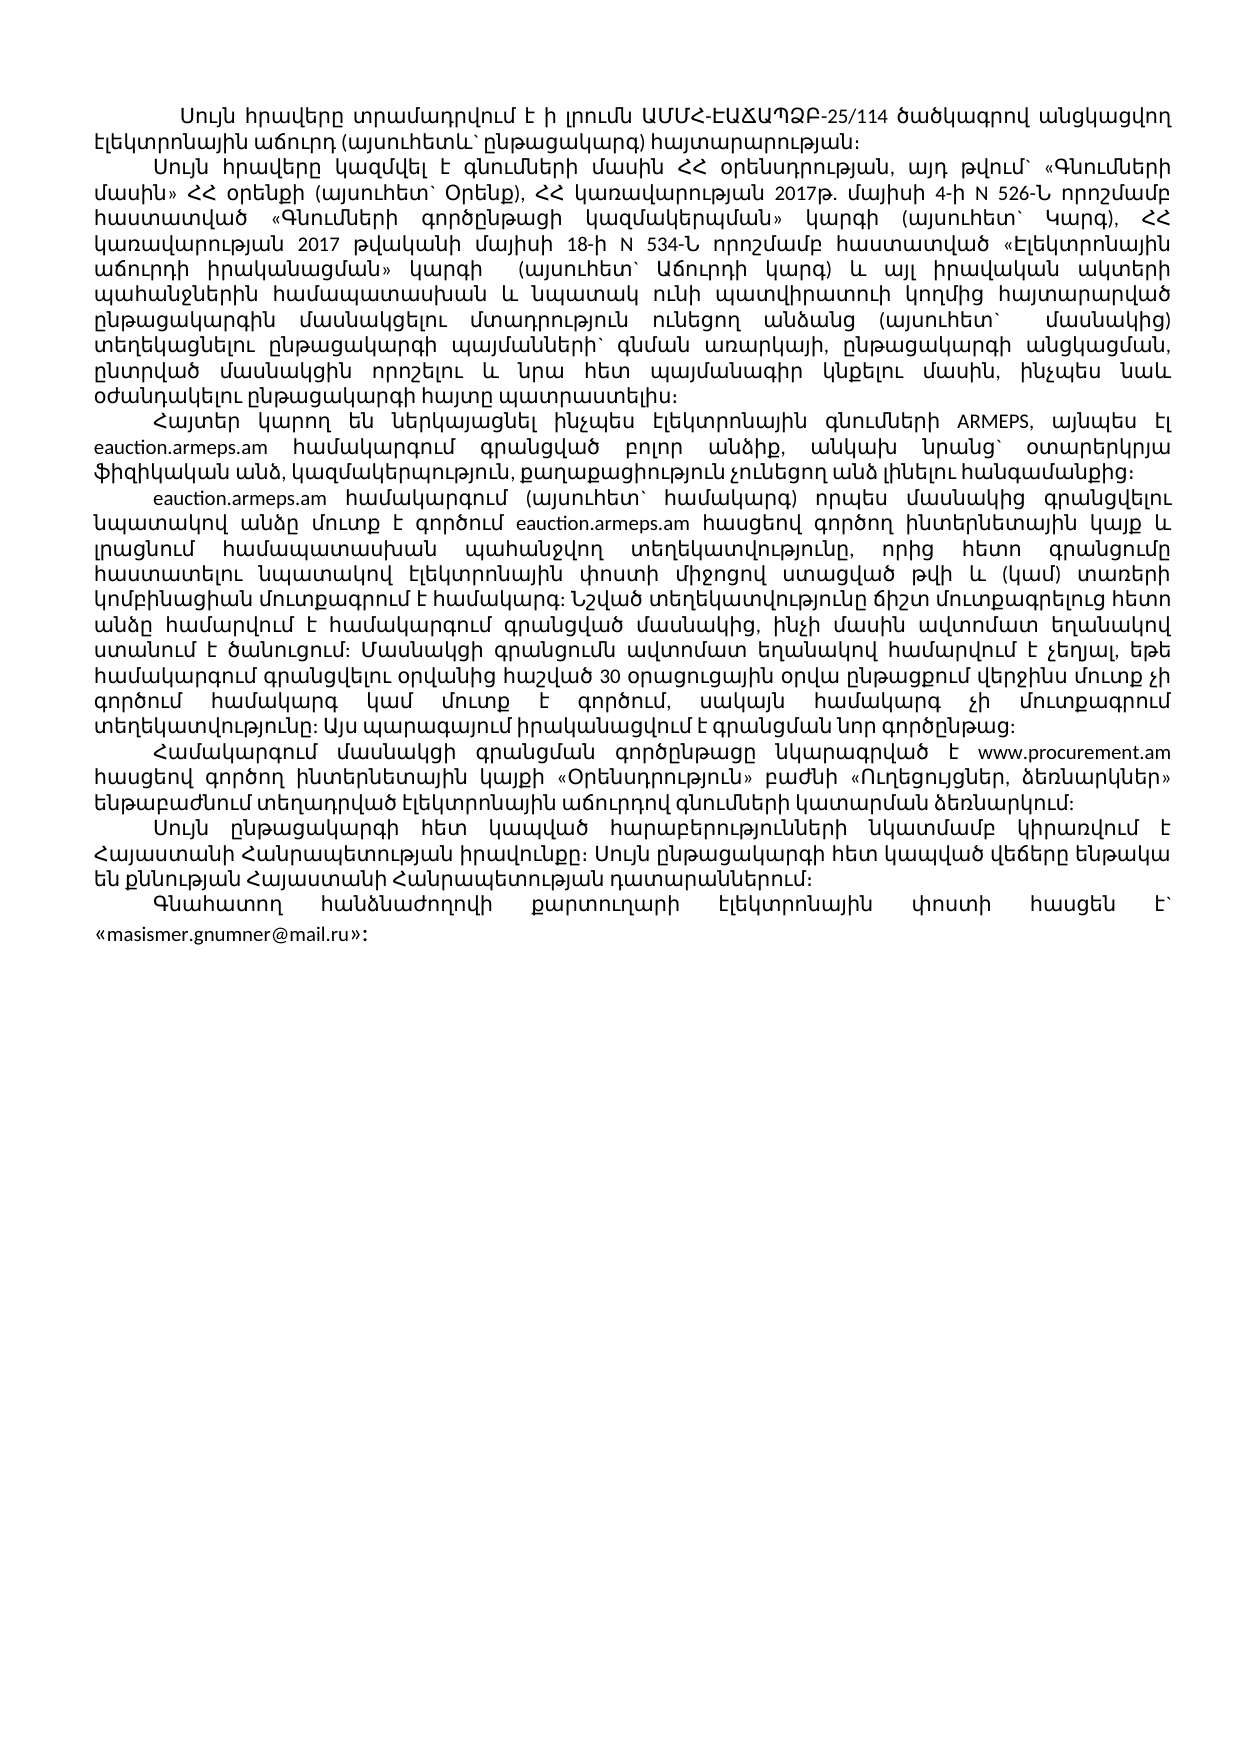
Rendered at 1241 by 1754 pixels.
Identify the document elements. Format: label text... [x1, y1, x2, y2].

text Սույն հրավերը տրամադրվում է ի լրումն ԱՄՄՀ-ԷԱՃԱՊՁԲ-25/114 ծածկագրով անցկացվող էլեկտրոնային աճուրդ (այսուհետև` ընթացակարգ) հայտարարության։ [94, 104, 1171, 154]
text Համակարգում մասնակցի գրանցման գործընթացը նկարագրված է www.procurement.am հասցեով գործող ինտերնետային կայքի «Օրենսդրություն» բաժնի «Ուղեցույցներ, ձեռնարկներ» ենթաբաժնում տեղադրված էլեկտրոնային աճուրդով գնումների կատարման ձեռնարկում: [94, 739, 1171, 815]
text Գնահատող հանձնաժողովի քարտուղարի էլեկտրոնային փոստի հասցեն է` «masismer.gnumner@mail.ru»: [94, 892, 1171, 948]
text Հայտեր կարող են ներկայացնել ինչպես էլեկտրոնային գնումների ARMEPS, այնպես էլ eauction.armeps.am համակարգում գրանցված բոլոր անձիք, անկախ նրանց` օտարերկրյա ֆիզիկական անձ, կազմակերպություն, քաղաքացիություն չունեցող անձ լինելու հանգամանքից։ [94, 409, 1171, 485]
text Սույն ընթացակարգի հետ կապված հարաբերությունների նկատմամբ կիրառվում է Հայաստանի Հանրապետության իրավունքը։ Սույն ընթացակարգի հետ կապված վեճերը ենթակա են քննության Հայաստանի Հանրապետության դատարաններում։ [94, 815, 1171, 892]
text Սույն հրավերը կազմվել է գնումների մասին ՀՀ օրենսդրության, այդ թվում` «Գնումների մասին» ՀՀ օրենքի (այսուհետ` Օրենք), ՀՀ կառավարության 2017թ. մայիսի 4-ի N 526-Ն որոշմամբ հաստատված «Գնումների գործընթացի կազմակերպման» կարգի (այսուհետ` Կարգ), ՀՀ կառավարության 2017 թվականի մայիսի 18-ի N 534-Ն որոշմամբ հաստատված «Էլեկտրոնային աճուրդի իրականացման» կարգի (այսուհետ` Աճուրդի կարգ) և այլ իրավական ակտերի պահանջներին համապատասխան և նպատակ ունի պատվիրատուի կողմից հայտարարված ընթացակարգին մասնակցելու մտադրություն ունեցող անձանց (այսուհետ` մասնակից) տեղեկացնելու ընթացակարգի պայմանների` գնման առարկայի, ընթացակարգի անցկացման, ընտրված մասնակցին որոշելու և նրա հետ պայմանագիր կնքելու մասին, ինչպես նաև օժանդակելու ընթացակարգի հայտը պատրաստելիս։ [94, 154, 1171, 409]
text eauction.armeps.am համակարգում (այսուհետ` համակարգ) որպես մասնակից գրանցվելու նպատակով անձը մուտք է գործում eauction.armeps.am հասցեով գործող ինտերնետային կայք և լրացնում համապատասխան պահանջվող տեղեկատվությունը, որից հետո գրանցումը հաստատելու նպատակով էլեկտրոնային փոստի միջոցով ստացված թվի և (կամ) տառերի կոմբինացիան մուտքագրում է համակարգ: Նշված տեղեկատվությունը ճիշտ մուտքագրելուց հետո անձը համարվում է համակարգում գրանցված մասնակից, ինչի մասին ավտոմատ եղանակով ստանում է ծանուցում: Մասնակցի գրանցումն ավտոմատ եղանակով համարվում է չեղյալ, եթե համակարգում գրանցվելու օրվանից հաշված 30 օրացուցային օրվա ընթացքում վերջինս մուտք չի գործում համակարգ կամ մուտք է գործում, սակայն համակարգ չի մուտքագրում տեղեկատվությունը: Այս պարագայում իրականացվում է գրանցման նոր գործընթաց: [94, 485, 1171, 739]
